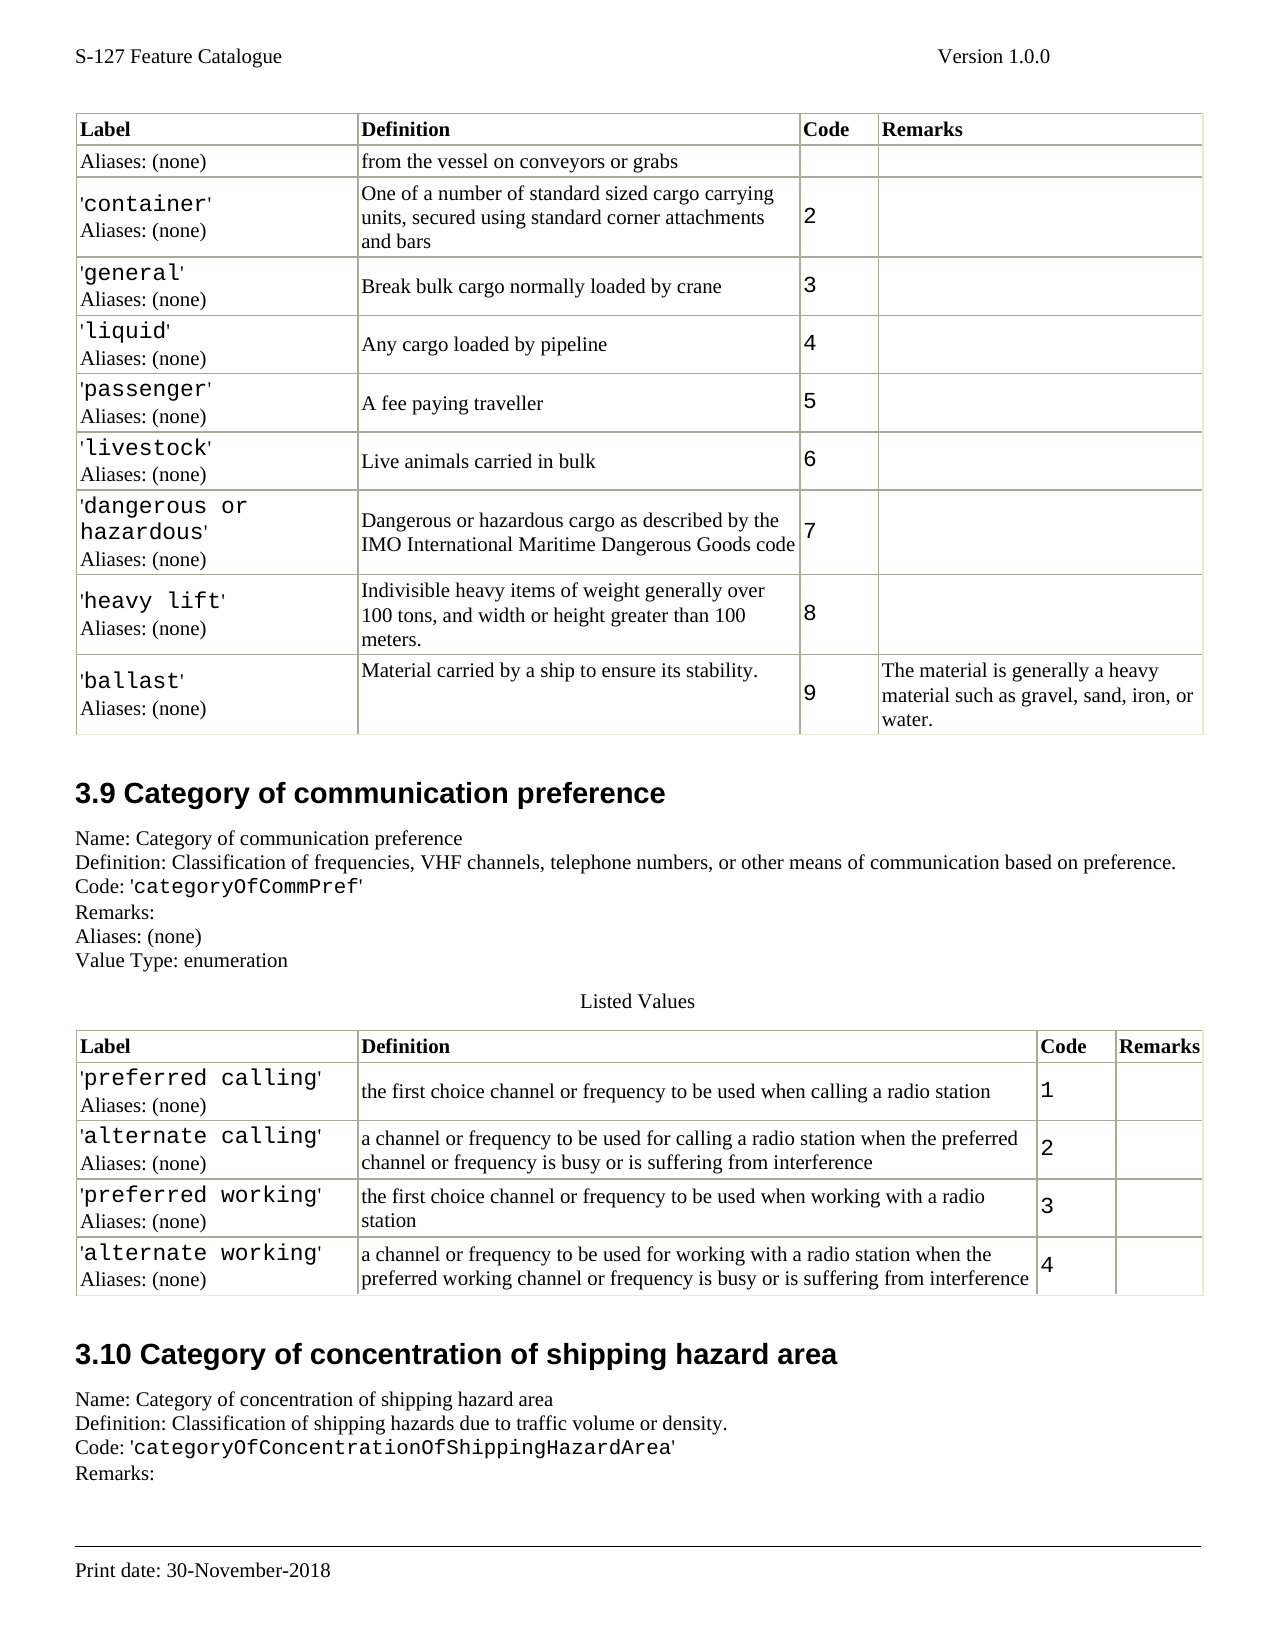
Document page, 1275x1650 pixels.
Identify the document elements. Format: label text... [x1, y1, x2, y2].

subtitle 3.10 Category of concentration of shipping hazard area [75, 1337, 1200, 1370]
table_cell Break bulk cargo normally loaded by crane [359, 258, 799, 314]
table_cell 1 [801, 146, 878, 176]
table_cell The material is generally a heavy material such as gravel, sand, iron, or water. [879, 655, 1202, 734]
table_cell a channel or frequency to be used for working with a radio station when the preferred working channel or frequency is busy or is suffering from interference [359, 1238, 1036, 1294]
table_cell 2 [1038, 1121, 1115, 1178]
table_header Definition [359, 114, 799, 144]
table_cell A fee paying traveller [359, 374, 799, 431]
table_cell 'container' Aliases: (none) [77, 178, 357, 256]
table_header Label [77, 1031, 357, 1062]
table_cell Indivisible heavy items of weight generally over 100 tons, and width or height greater than 100 meters. [359, 575, 799, 654]
table_cell [1117, 1063, 1202, 1120]
table_cell 'dangerous or hazardous' Aliases: (none) [77, 491, 357, 574]
table_cell 'preferred calling' Aliases: (none) [77, 1063, 357, 1120]
table_header Label [77, 114, 357, 144]
table_cell 8 [801, 575, 878, 654]
table_cell 5 [801, 374, 878, 431]
table_cell the first choice channel or frequency to be used when working with a radio station [359, 1180, 1036, 1236]
table_cell 'alternate working' Aliases: (none) [77, 1238, 357, 1294]
table_header Definition [359, 1031, 1036, 1062]
table_cell 'ballast' Aliases: (none) [77, 655, 357, 734]
table_header Remarks [1117, 1031, 1202, 1062]
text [75, 1387, 1200, 1485]
table_cell [879, 491, 1202, 574]
table_header Code [1038, 1031, 1115, 1062]
table_cell a channel or frequency to be used for calling a radio station when the preferred channel or frequency is busy or is suffering from interference [359, 1121, 1036, 1178]
table_cell 4 [1038, 1238, 1115, 1294]
table_cell 2 [801, 178, 878, 256]
table_cell [879, 178, 1202, 256]
table_cell [1117, 1121, 1202, 1178]
table_cell 'preferred working' Aliases: (none) [77, 1180, 357, 1236]
table_cell Dangerous or hazardous cargo as described by the IMO International Maritime Dangerous Goods code [359, 491, 799, 574]
table_cell 7 [801, 491, 878, 574]
table_cell [879, 316, 1202, 373]
table_cell 'bulk' Aliases: (none) [77, 146, 357, 176]
table_cell 'general' Aliases: (none) [77, 258, 357, 314]
table_cell One of a number of standard sized cargo carrying units, secured using standard corner attachments and bars [359, 178, 799, 256]
table_cell Live animals carried in bulk [359, 433, 799, 489]
table_header Remarks [879, 114, 1202, 144]
table_cell [1117, 1180, 1202, 1236]
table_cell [359, 146, 799, 176]
table_header Code [801, 114, 878, 144]
table_cell 'heavy lift' Aliases: (none) [77, 575, 357, 654]
text Listed Values [75, 989, 1200, 1013]
table_cell 3 [1038, 1180, 1115, 1236]
table_cell 9 [801, 655, 878, 734]
table_cell [879, 374, 1202, 431]
table_cell 'passenger' Aliases: (none) [77, 374, 357, 431]
table_cell [879, 575, 1202, 654]
table_cell 3 [801, 258, 878, 314]
subtitle 3.9 Category of communication preference [75, 776, 1200, 809]
table_cell [879, 433, 1202, 489]
table_cell [879, 146, 1202, 176]
table_cell Any cargo loaded by pipeline [359, 316, 799, 373]
table_cell 6 [801, 433, 878, 489]
text Name: Category of communication preference Definition: Classification of frequencies, VHF channels, telephone numbers, or other means of communication based on preference. Code: 'categoryOfCommPref' Remarks: Aliases: (none) Value Type: enumeration [75, 826, 1200, 972]
table_cell the first choice channel or frequency to be used when calling a radio station [359, 1063, 1036, 1120]
table_cell Material carried by a ship to ensure its stability. [359, 655, 799, 734]
table_cell 1 [1038, 1063, 1115, 1120]
table_cell [879, 258, 1202, 314]
table_cell [1117, 1238, 1202, 1294]
table_cell 'alternate calling' Aliases: (none) [77, 1121, 357, 1178]
table_cell 4 [801, 316, 878, 373]
table_cell 'liquid' Aliases: (none) [77, 316, 357, 373]
table_cell 'livestock' Aliases: (none) [77, 433, 357, 489]
